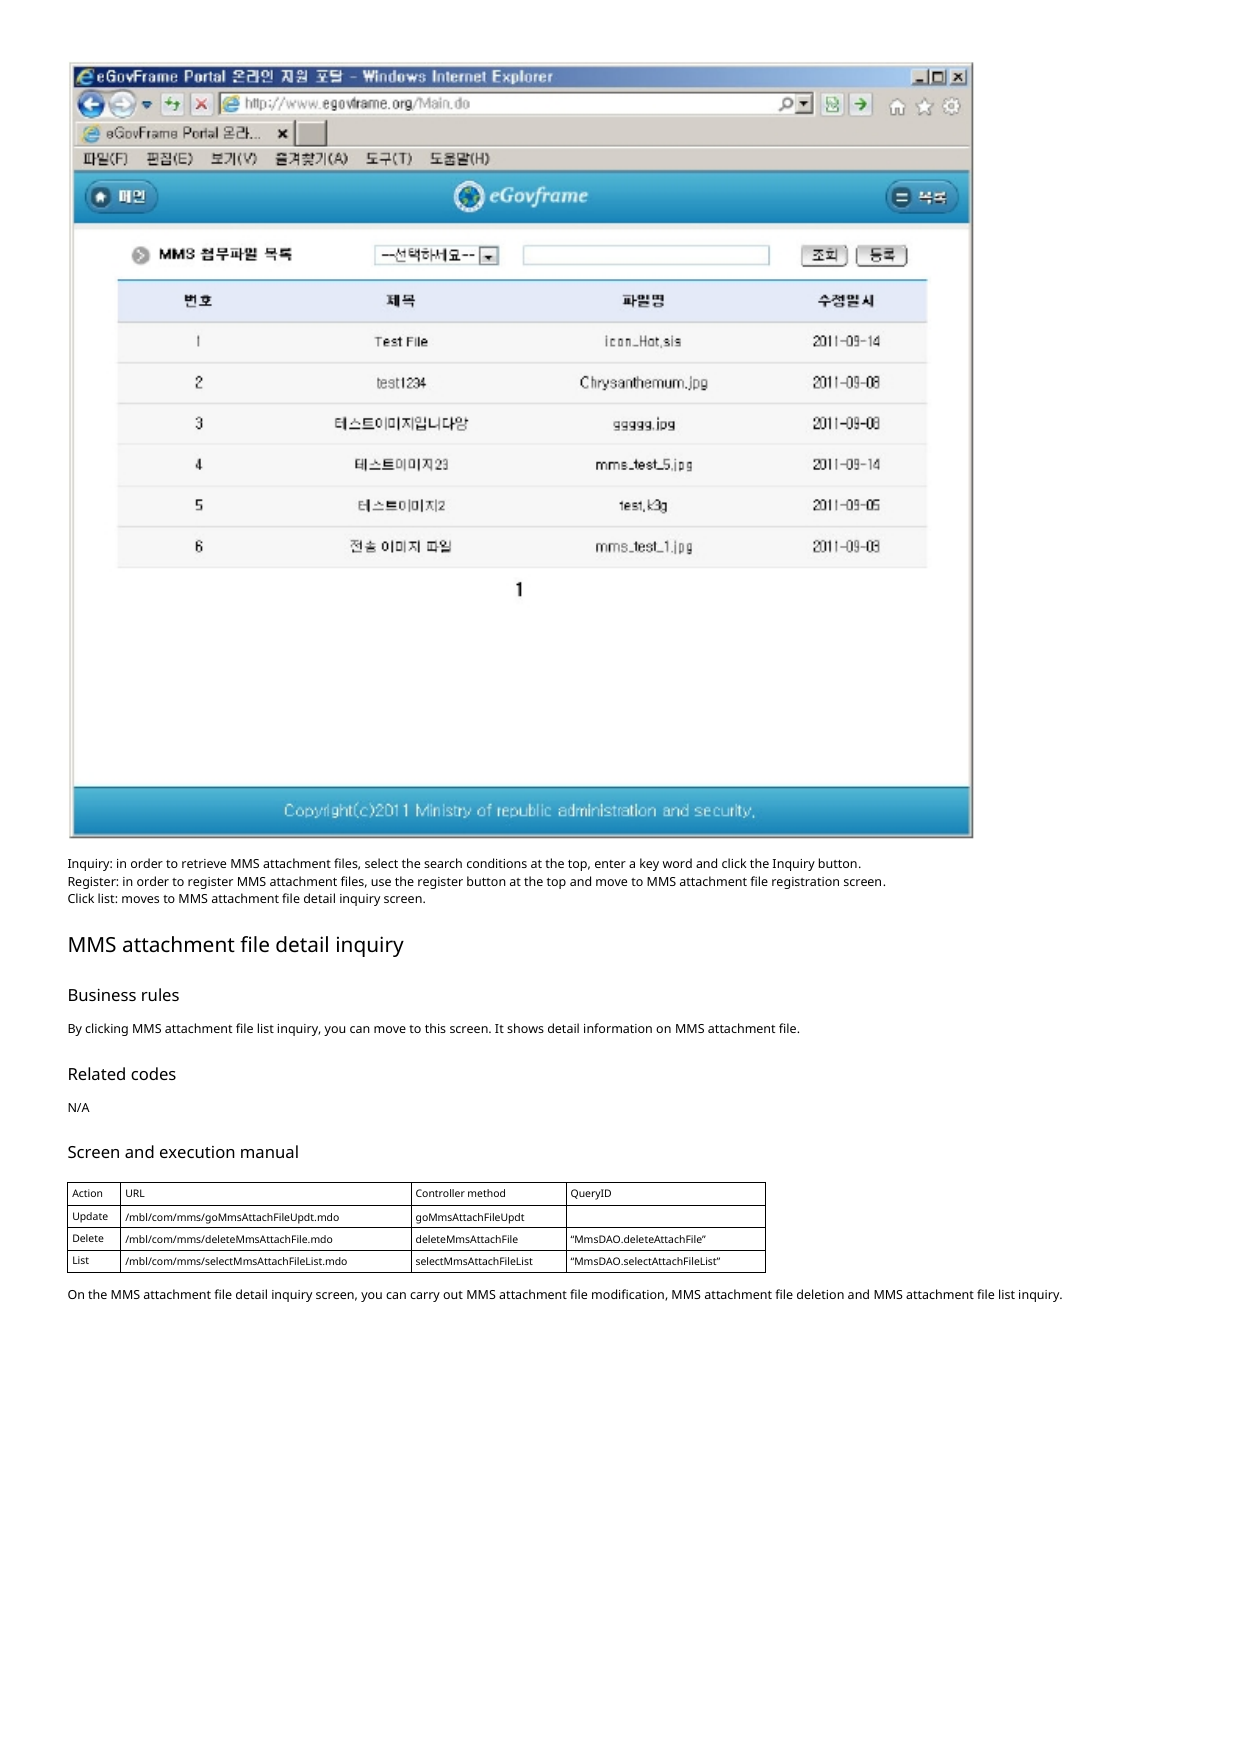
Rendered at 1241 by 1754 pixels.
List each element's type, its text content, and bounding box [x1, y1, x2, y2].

text On the MMS attachment file detail inquiry screen, you can carry out MMS attachment file modification, MMS attachment file deletion and MMS attachment file list inquiry. [67, 1286, 1240, 1303]
text Screen and execution manual [67, 1144, 1240, 1162]
text Inquiry: in order to retrieve MMS attachment files, select the search conditions at the top, enter a key word and click the Inquiry button. [67, 854, 1240, 872]
text N/A [67, 1084, 1240, 1120]
picture [68, 61, 975, 840]
text MMS attachment file detail inquiry [67, 932, 1240, 957]
text Business rules [67, 987, 1240, 1005]
text By clicking MMS attachment file list inquiry, you can move to this screen. It shows detail information on MMS attachment file. [67, 1005, 1240, 1041]
text Related codes [67, 1066, 1240, 1084]
text Click list: moves to MMS attachment file detail inquiry screen. [67, 889, 1240, 907]
text Register: in order to register MMS attachment files, use the register button at the top and move to MMS attachment file registration screen. [67, 872, 1240, 889]
